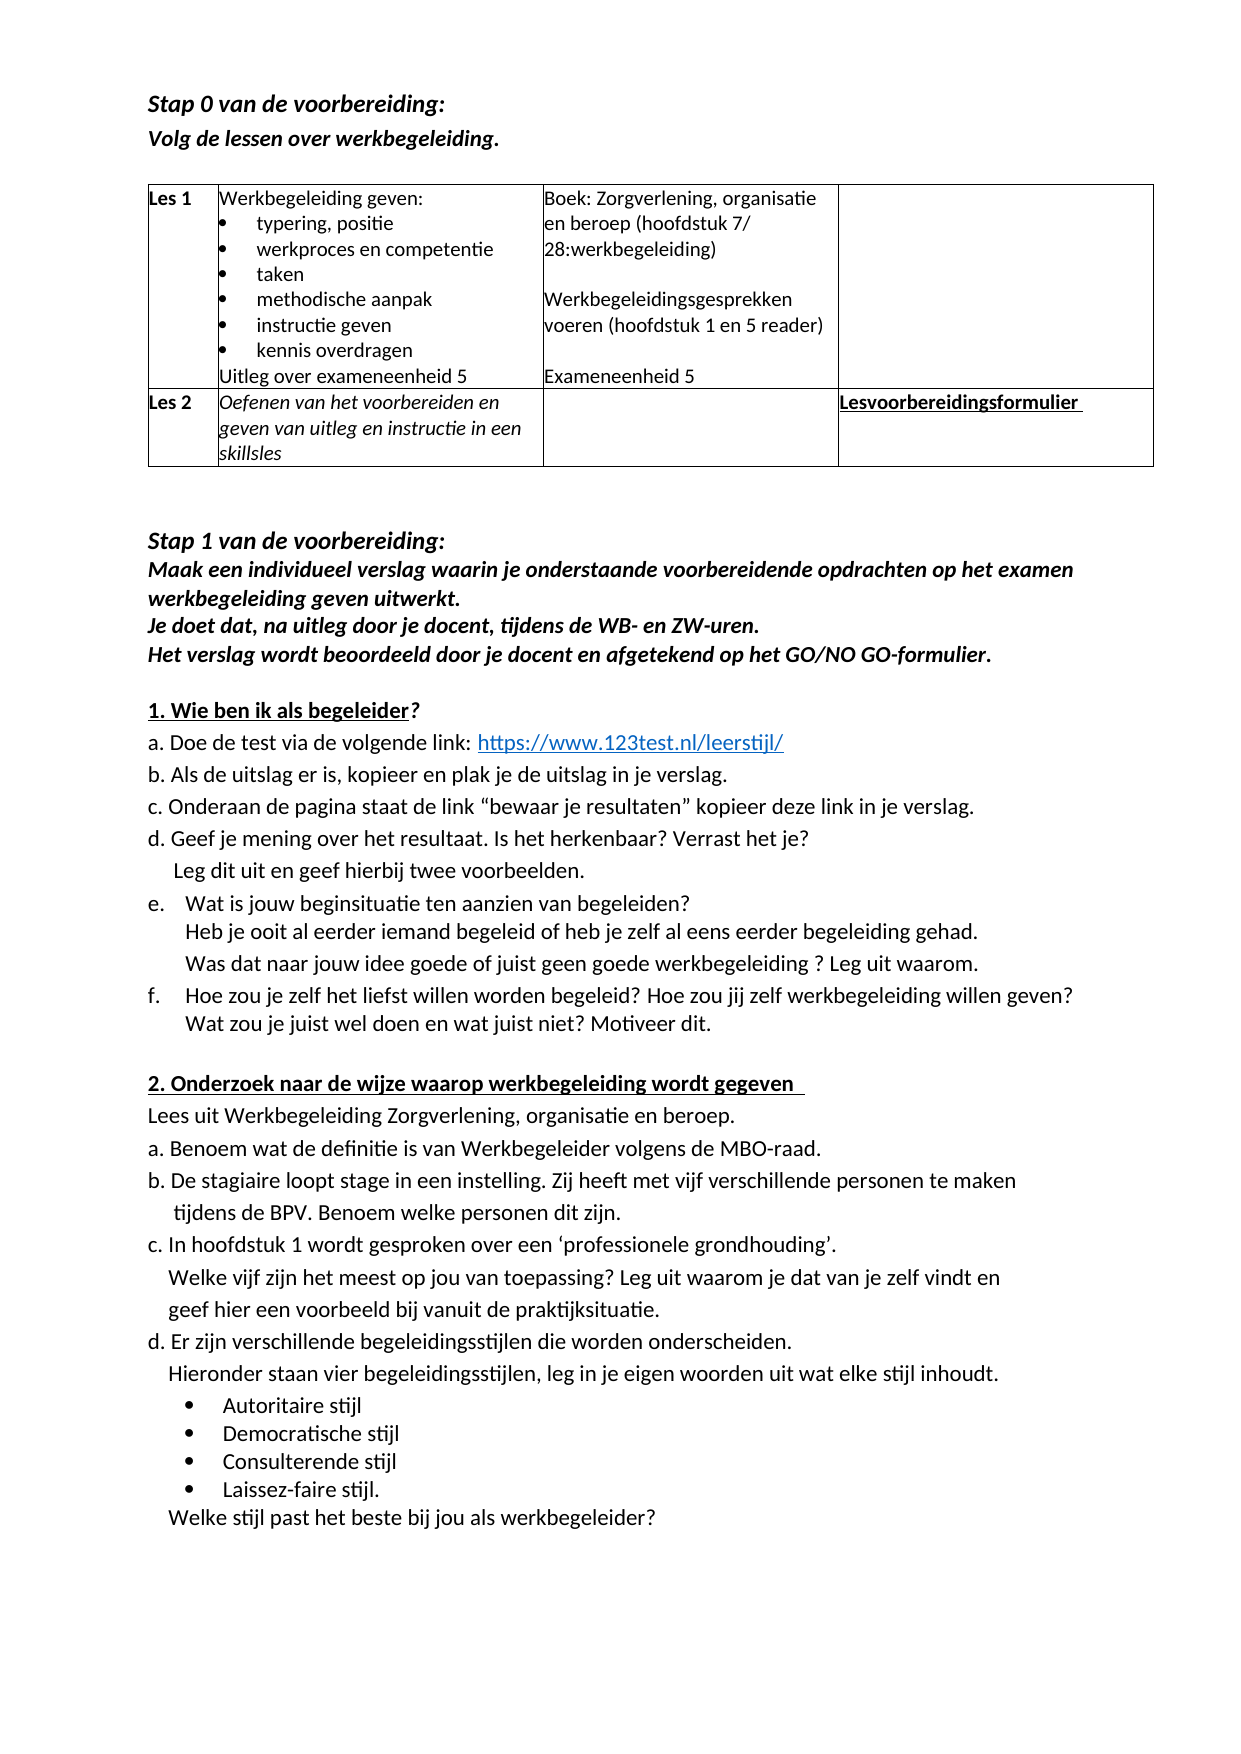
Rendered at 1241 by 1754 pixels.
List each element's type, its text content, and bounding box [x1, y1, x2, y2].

table_header Boek: Zorgverlening, organisatie en beroep (hoofdstuk 7/ 28:werkbegeleiding) Werkbegeleidingsgesprekken voeren (hoofdstuk 1 en 5 reader) Exameneenheid 5 [544, 185, 838, 388]
text b. De stagiaire loopt stage in een instelling. Zij heeft met vijf verschillende personen te maken tijdens de BPV. Benoem welke personen dit zijn. [148, 1166, 1092, 1226]
text Welke vijf zijn het meest op jou van toepassing? Leg uit waarom je dat van je zelf vindt en geef hier een voorbeeld bij vanuit de praktijksituatie. [148, 1263, 1092, 1323]
text Hieronder staan vier begeleidingsstijlen, leg in je eigen woorden uit wat elke stijl inhoudt. [148, 1359, 1092, 1387]
text Stap 0 van de voorbereiding: [148, 89, 1092, 119]
table_cell [544, 389, 838, 466]
text Volg de lessen over werkbegeleiding. [148, 124, 1092, 152]
list Consulterende stijl [185, 1447, 1092, 1475]
text Was dat naar jouw idee goede of juist geen goede werkbegeleiding ? Leg uit waarom. [185, 949, 1092, 977]
text d. Geef je mening over het resultaat. Is het herkenbaar? Verrast het je? Leg dit uit en geef hierbij twee voorbeelden. [148, 824, 1092, 885]
text Stap 1 van de voorbereiding: [148, 525, 1092, 556]
text a. Benoem wat de definitie is van Werkbegeleider volgens de MBO-raad. [148, 1134, 1092, 1162]
list Autoritaire stijl [185, 1391, 1092, 1419]
list Democratische stijl [185, 1419, 1092, 1447]
text b. Als de uitslag er is, kopieer en plak je de uitslag in je verslag. [148, 760, 1092, 788]
table_header [839, 185, 1153, 388]
text Je doet dat, na uitleg door je docent, tijdens de WB- en ZW-uren. [148, 612, 1092, 640]
table_header Les 1 [149, 185, 218, 388]
text Heb je ooit al eerder iemand begeleid of heb je zelf al eens eerder begeleiding gehad. [185, 917, 1092, 945]
text Maak een individueel verslag waarin je onderstaande voorbereidende opdrachten op het examen werkbegeleiding geven uitwerkt. [148, 556, 1092, 612]
text d. Er zijn verschillende begeleidingsstijlen die worden onderscheiden. [148, 1327, 1092, 1355]
text a. Doe de test via de volgende link: https://www.123test.nl/leerstijl/ [148, 728, 1092, 756]
list Wat is jouw beginsituatie ten aanzien van begeleiden? [148, 889, 1092, 917]
table_cell Les 2 [149, 389, 218, 466]
text c. In hoofdstuk 1 wordt gesproken over een ‘professionele grondhouding’. [148, 1230, 1092, 1258]
text 2. Onderzoek naar de wijze waarop werkbegeleiding wordt gegeven [148, 1069, 1092, 1097]
text 1. Wie ben ik als begeleider? [148, 696, 1092, 724]
list Laissez-faire stijl. [185, 1475, 1092, 1503]
text Lees uit Werkbegeleiding Zorgverlening, organisatie en beroep. [148, 1102, 1092, 1130]
text Welke stijl past het beste bij jou als werkbegeleider? [148, 1503, 1092, 1531]
list Hoe zou je zelf het liefst willen worden begeleid? Hoe zou jij zelf werkbegeleiding willen geven? Wat zou je juist wel doen en wat juist niet? Motiveer dit. [148, 981, 1092, 1037]
table_cell Lesvoorbereidingsformulier [839, 389, 1153, 466]
table_header Werkbegeleiding geven: typering, positie werkproces en competentie taken methodische aanpak instructie geven kennis overdragen Uitleg over exameneenheid 5 [219, 185, 543, 388]
text c. Onderaan de pagina staat de link “bewaar je resultaten” kopieer deze link in je verslag. [148, 792, 1092, 820]
table_cell Oefenen van het voorbereiden en geven van uitleg en instructie in een skillsles [219, 389, 543, 466]
text Het verslag wordt beoordeeld door je docent en afgetekend op het GO/NO GO-formulier. [148, 640, 1092, 668]
